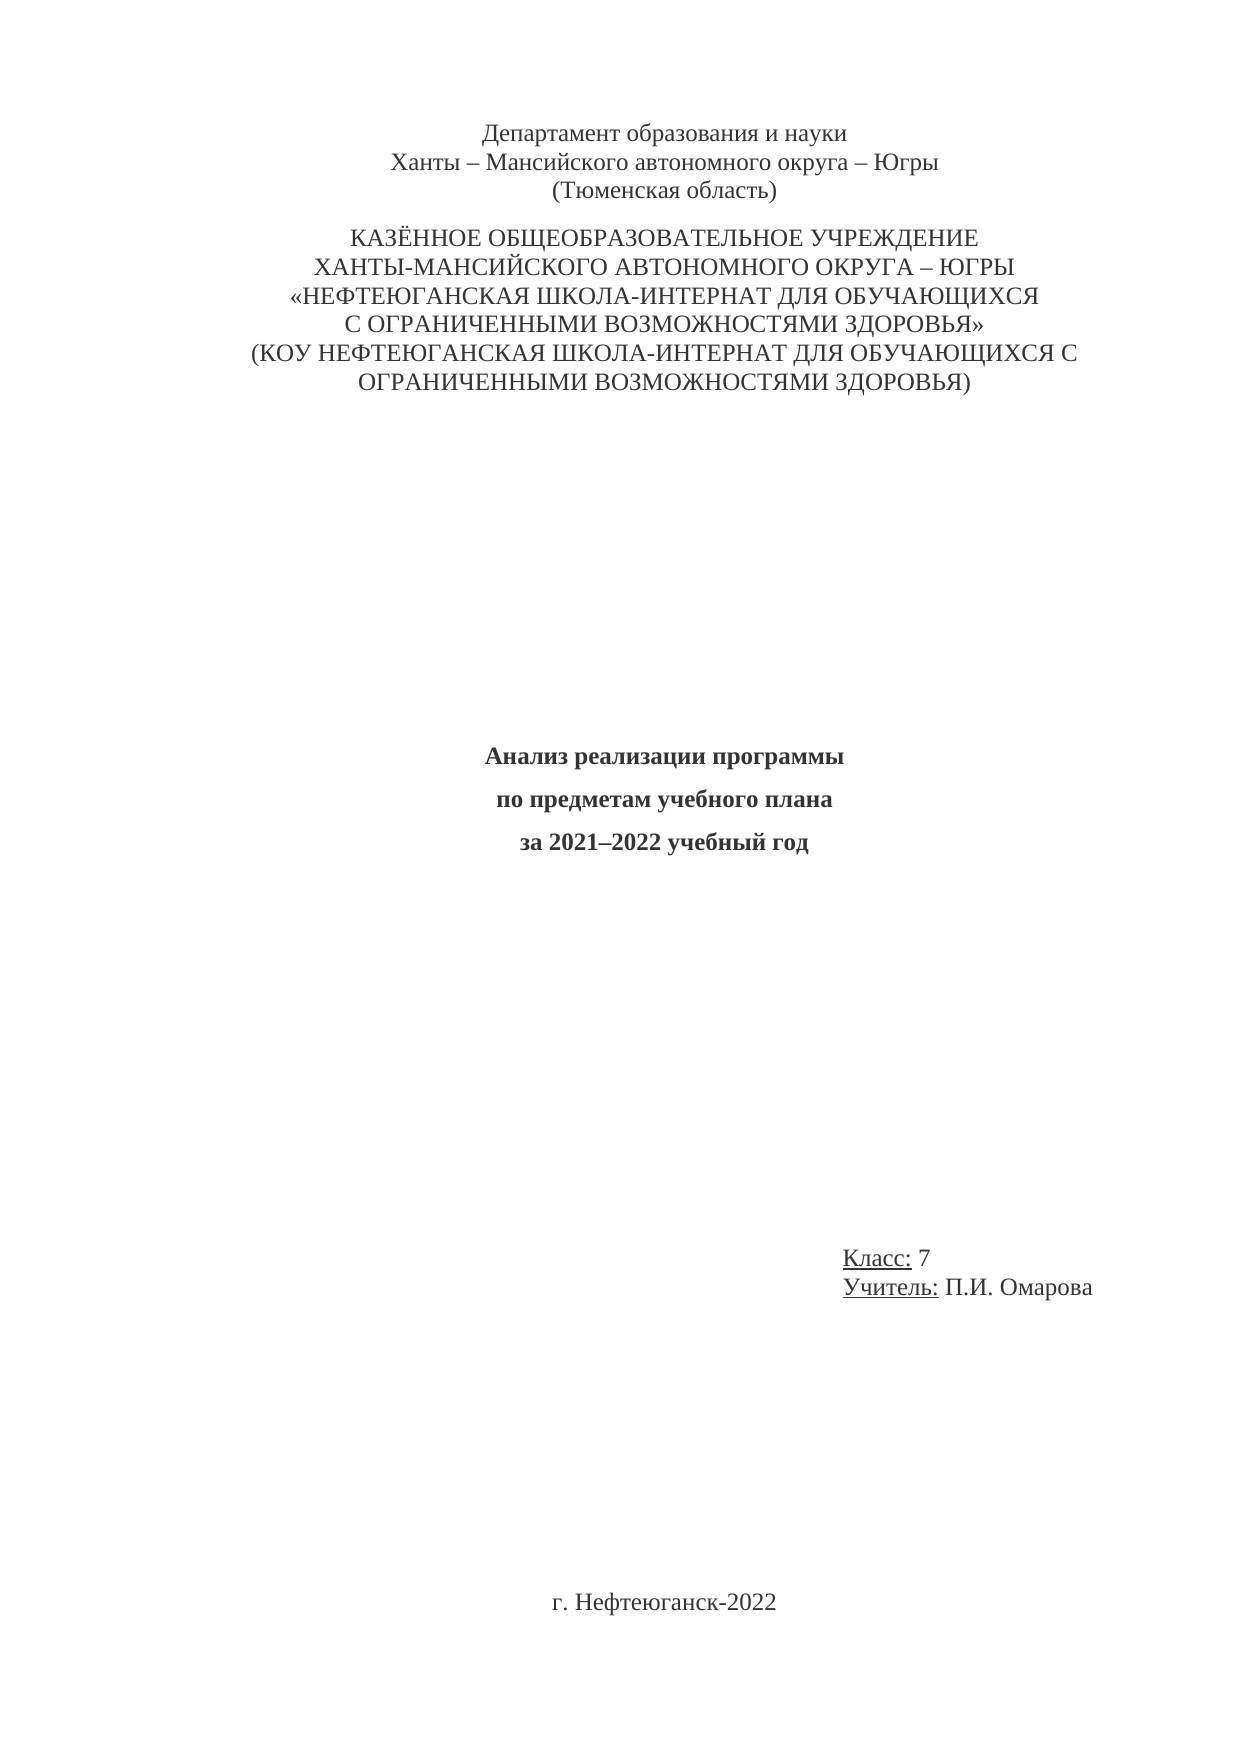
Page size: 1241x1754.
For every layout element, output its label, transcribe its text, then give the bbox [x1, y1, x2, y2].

text «НЕФТЕЮГАНСКАЯ ШКОЛА-ИНТЕРНАТ ДЛЯ ОБУЧАЮЩИХСЯ [177, 281, 1152, 309]
text Анализ реализации программы [177, 741, 1152, 769]
text (Тюменская область) [177, 176, 1152, 204]
subtitle Ханты – Мансийского автономного округа – Югры [177, 147, 1152, 176]
text (КОУ НЕФТЕЮГАНСКАЯ ШКОЛА-ИНТЕРНАТ ДЛЯ ОБУЧАЮЩИХСЯ С [177, 338, 1152, 367]
subtitle Департамент образования и науки [177, 118, 1152, 147]
text ОГРАНИЧЕННЫМИ ВОЗМОЖНОСТЯМИ ЗДОРОВЬЯ) [177, 367, 1152, 396]
text г. Нефтеюганск-2022 [177, 1587, 1152, 1616]
text за 2021–2022 учебный год [177, 827, 1152, 856]
text ХАНТЫ-МАНСИЙСКОГО АВТОНОМНОГО ОКРУГА – ЮГРЫ [177, 252, 1152, 281]
text Класс: 7 [177, 1243, 1152, 1272]
text КАЗЁННОЕ ОБЩЕОБРАЗОВАТЕЛЬНОЕ УЧРЕЖДЕНИЕ [177, 223, 1152, 252]
text по предметам учебного плана [177, 784, 1152, 813]
text Учитель: П.И. Омарова [177, 1272, 1152, 1301]
text С ОГРАНИЧЕННЫМИ ВОЗМОЖНОСТЯМИ ЗДОРОВЬЯ» [177, 309, 1152, 338]
